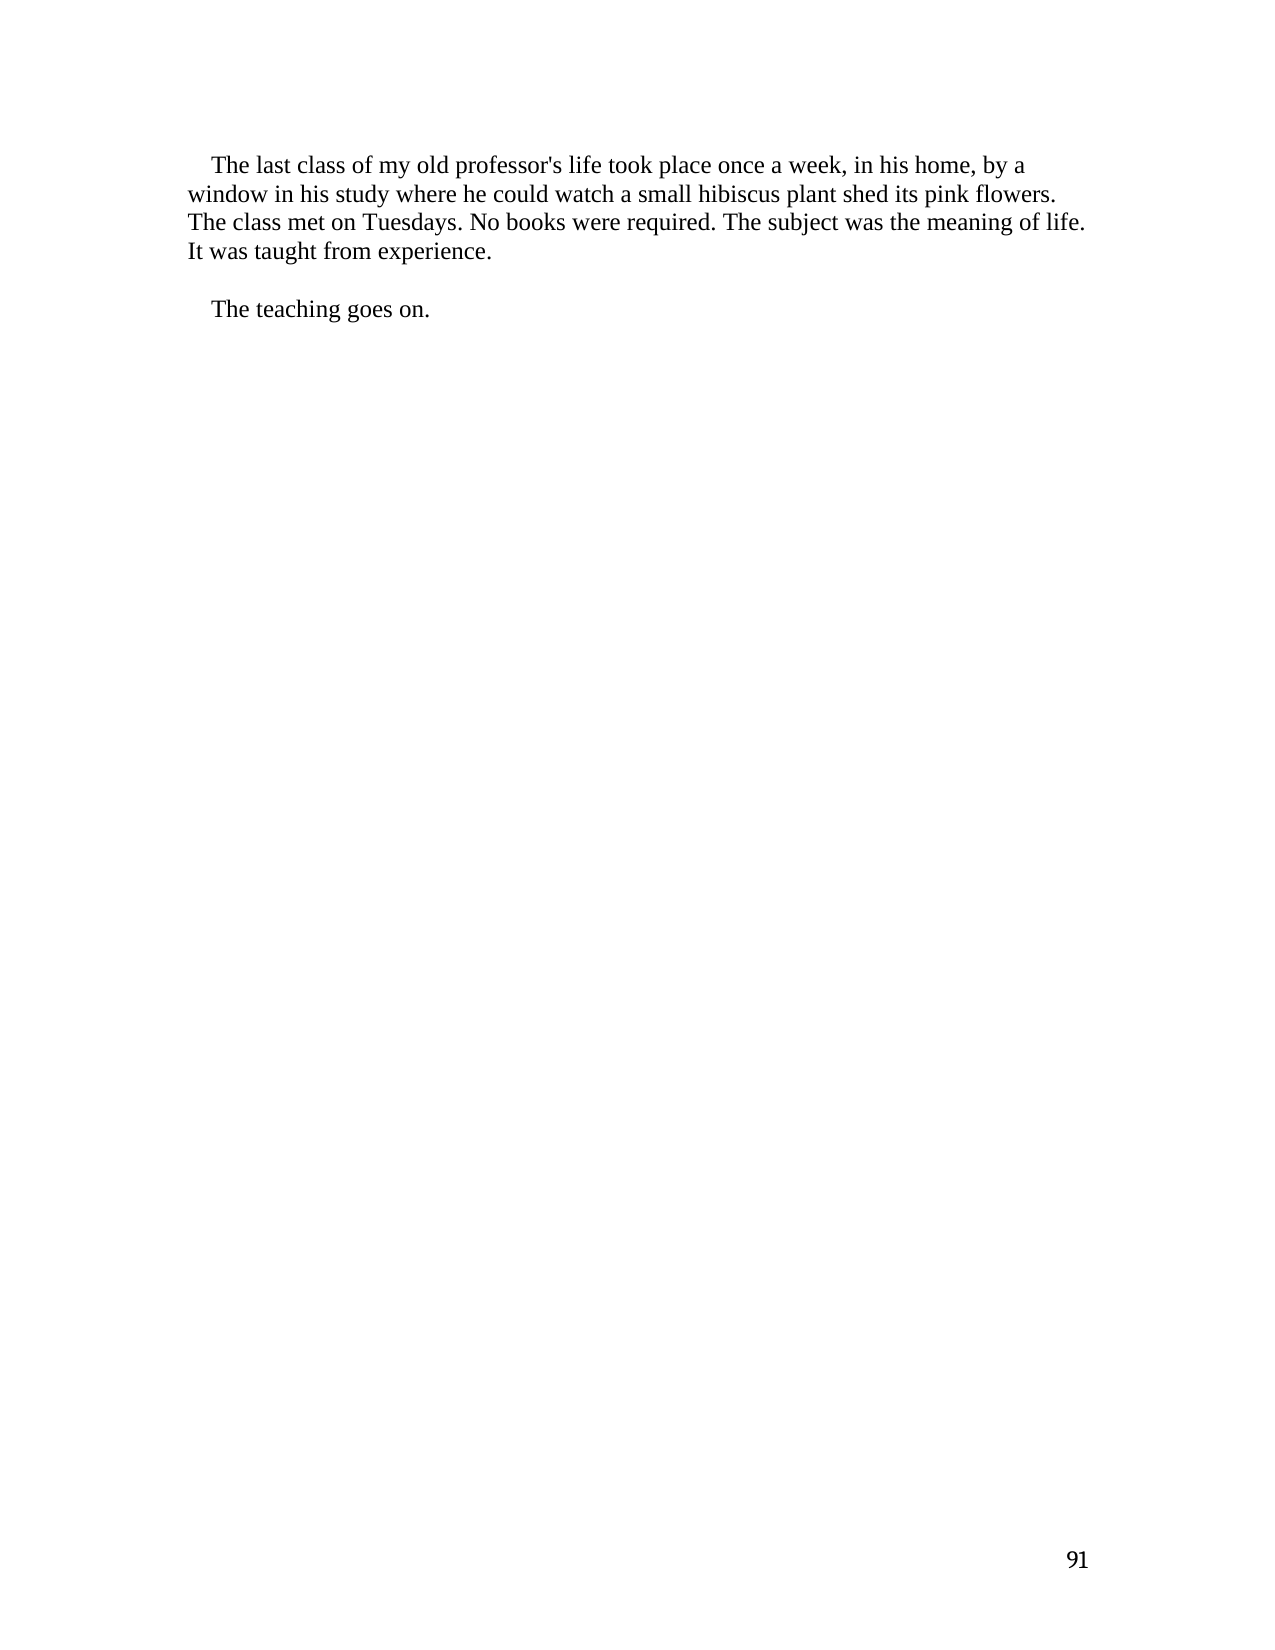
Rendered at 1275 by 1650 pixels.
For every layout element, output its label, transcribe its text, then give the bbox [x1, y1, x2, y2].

text The last class of my old professor's life took place once a week, in his home, by a window in his study where he could watch a small hibiscus plant shed its pink flowers. The class met on Tuesdays. No books were required. The subject was the meaning of life. It was taught from experience. [187, 150, 1087, 265]
text The teaching goes on. [187, 294, 1087, 347]
